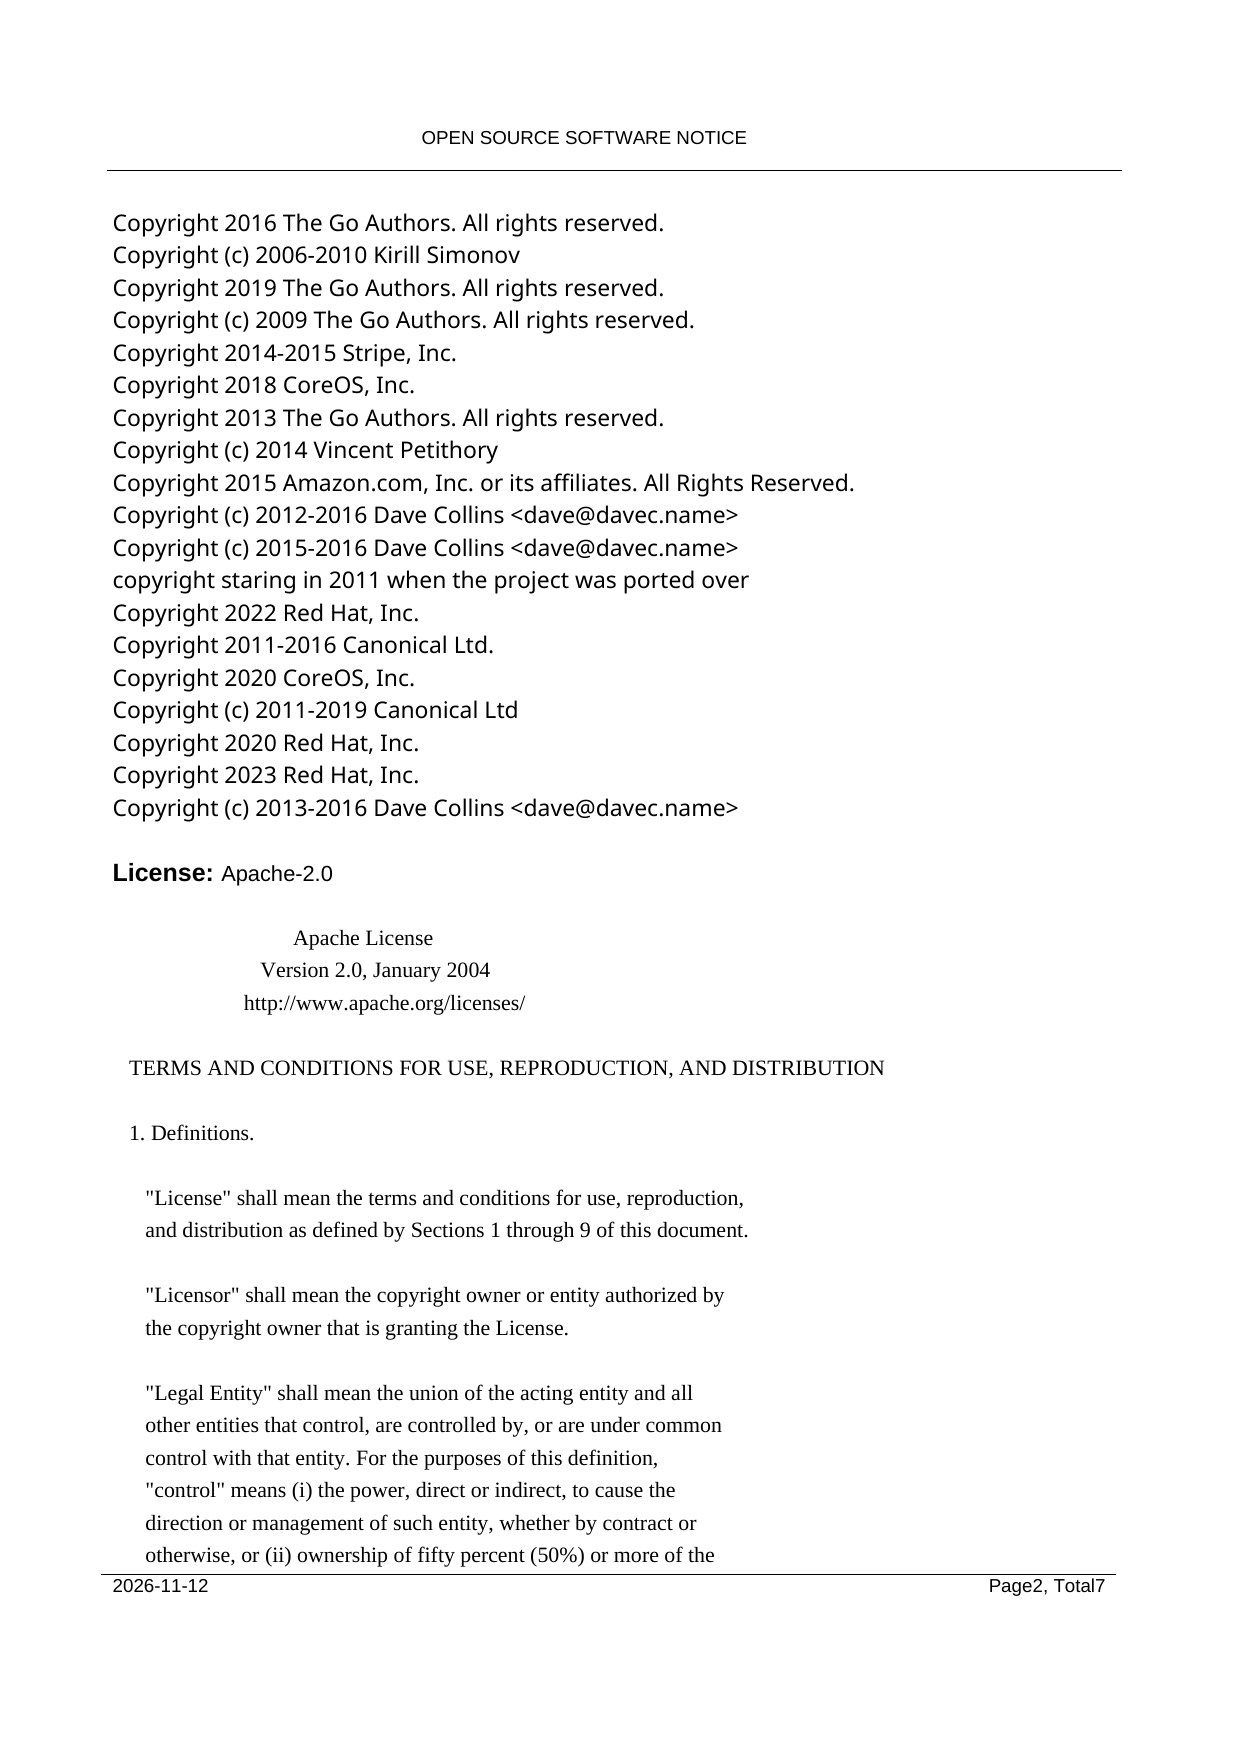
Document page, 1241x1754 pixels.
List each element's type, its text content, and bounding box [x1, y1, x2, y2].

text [112, 889, 1128, 1571]
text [112, 206, 1128, 856]
text License: Apache-2.0 [112, 856, 1128, 889]
